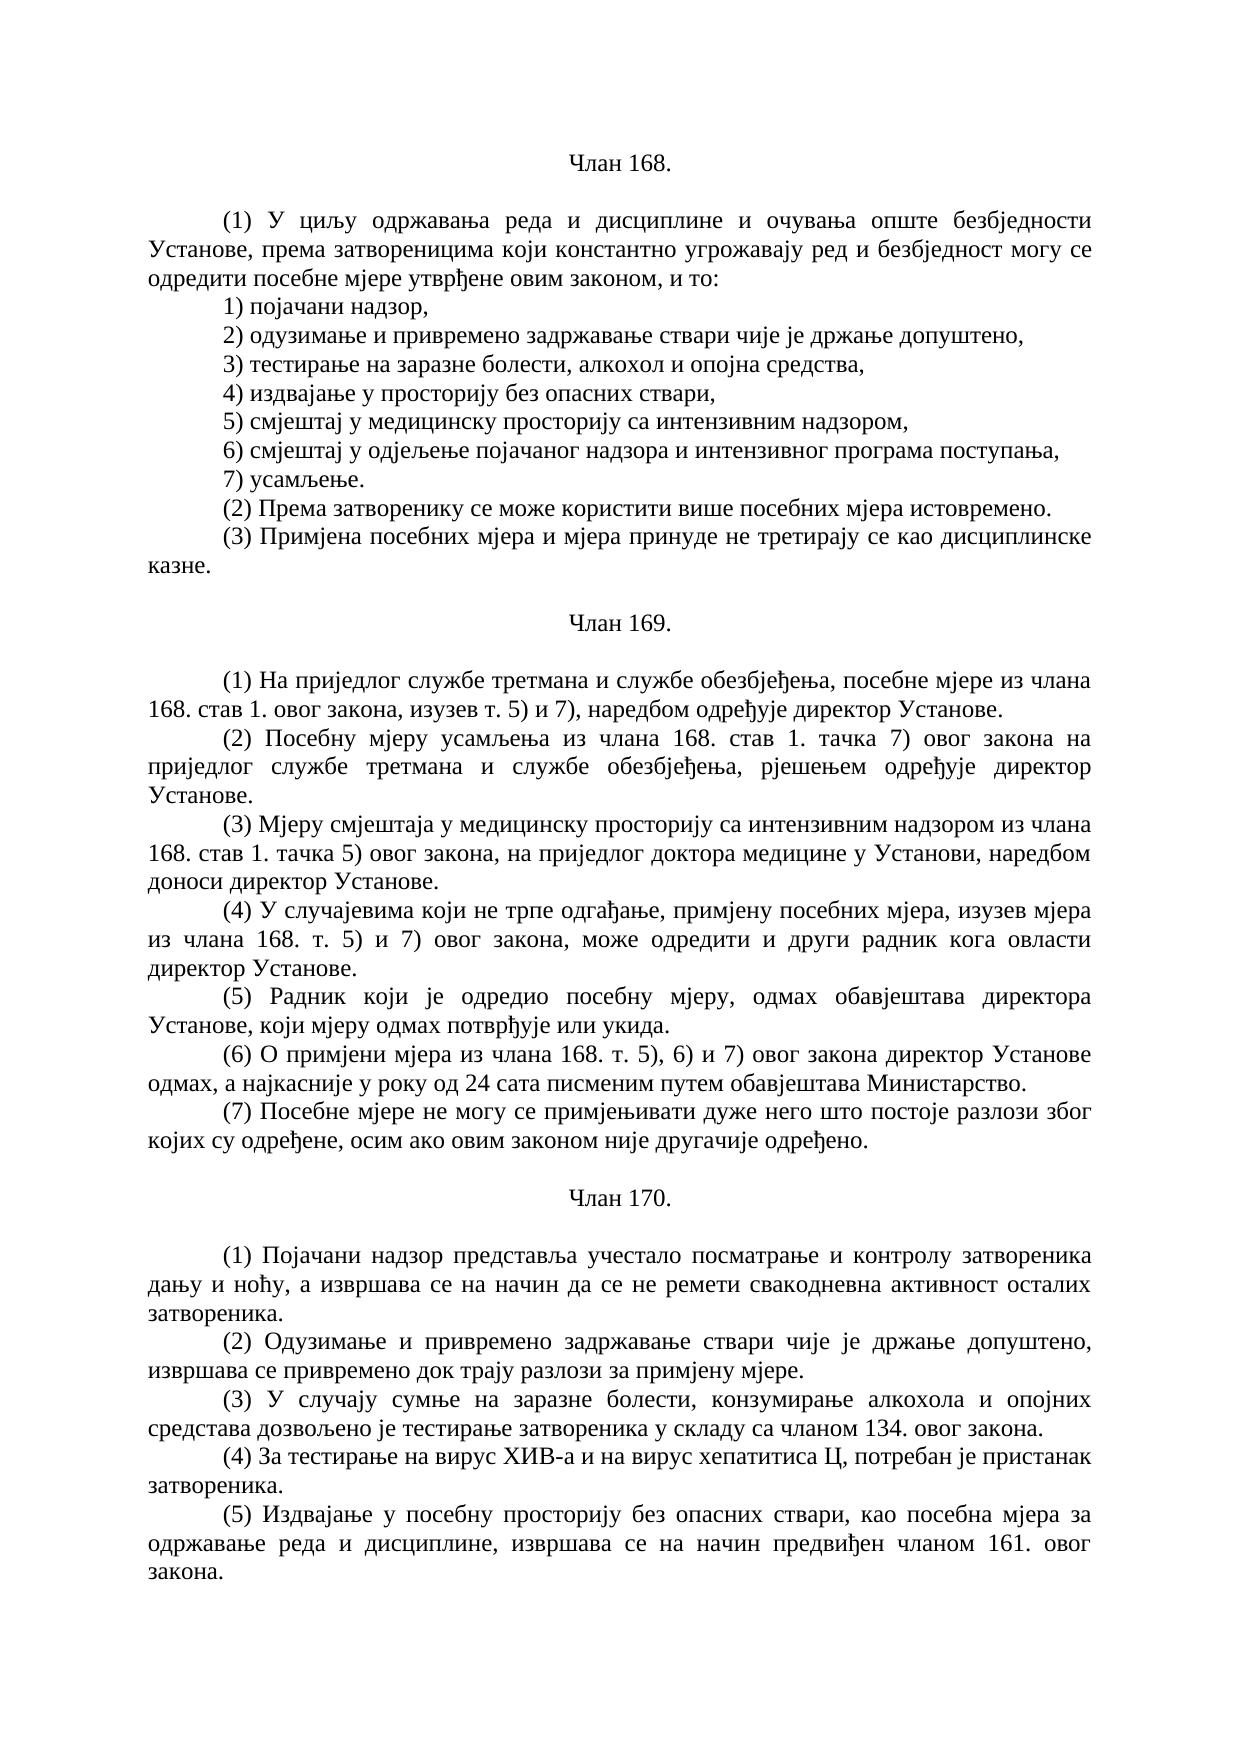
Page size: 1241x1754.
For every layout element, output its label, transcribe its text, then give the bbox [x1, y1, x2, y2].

text Члан 169. [148, 608, 1093, 636]
text 6) смјештај у одјељење појачаног надзора и интензивног програма поступања, [223, 435, 1093, 464]
text (1) У циљу одржавања реда и дисциплине и очувања опште безбједности Установе, према затвореницима који константно угрожавају ред и безбједност могу се одредити посебне мјере утврђене овим законом, и то: [148, 205, 1093, 291]
text (3) У случају сумње на заразне болести, конзумирање алкохола и опојних средстава дозвољено је тестирање затвореника у складу са чланом 134. овог закона. [148, 1384, 1093, 1441]
text (5) Радник који је одредио посебну мјеру, одмах обавјештава директора Установе, који мјеру одмах потврђује или укида. [148, 981, 1093, 1039]
text 3) тестирање на заразне болести, алкохол и опојна средства, [148, 349, 1093, 378]
text 2) одузимање и привремено задржавање ствари чије је држање допуштено, [148, 320, 1093, 349]
text (2) Посебну мјеру усамљења из члана 168. став 1. тачка 7) овог закона на приједлог службе третмана и службе обезбјеђења, рјешењем одређује директор Установе. [148, 723, 1093, 809]
text (1) Појачани надзор представља учестало посматрање и контролу затвореника дању и ноћу, а извршава се на начин да се не ремети свакодневна активност осталих затвореника. [148, 1240, 1093, 1326]
text (2) Према затворенику се може користити више посебних мјера истовремено. [148, 493, 1093, 521]
text Члан 170. [148, 1183, 1093, 1211]
text (7) Посебне мјере не могу се примјењивати дуже него што постоје разлози због којих су одређене, осим ако овим законом није другачије одређено. [148, 1096, 1093, 1154]
text (4) У случајевима који не трпе одгађање, примјену посебних мјера, изузев мјера из члана 168. т. 5) и 7) овог закона, може одредити и други радник кога овласти директор Установе. [148, 895, 1093, 981]
text 4) издвајање у просторију без опасних ствари, [148, 378, 1093, 406]
text (2) Одузимање и привремено задржавање ствари чије је држање допуштено, извршава се привремено док трају разлози за примјену мјере. [148, 1326, 1093, 1384]
text (3) Мјеру смјештаја у медицинску просторију са интензивним надзором из члана 168. став 1. тачка 5) овог закона, на приједлог доктора медицине у Установи, наредбом доноси директор Установе. [148, 809, 1093, 895]
text (5) Издвајање у посебну просторију без опасних ствари, као посебна мјера за одржавање реда и дисциплине, извршава се на начин предвиђен чланом 161. овог закона. [148, 1499, 1093, 1585]
text Члан 168. [148, 148, 1093, 176]
text 1) појачани надзор, [148, 291, 1093, 320]
text (1) На приједлог службе третмана и службе обезбјеђења, посебне мјере из члана 168. став 1. овог закона, изузев т. 5) и 7), наредбом одређује директор Установе. [148, 665, 1093, 723]
text 7) усамљење. [223, 464, 1093, 493]
text (3) Примјена посебних мјера и мјера принуде не третирају се као дисциплинске казне. [148, 521, 1093, 579]
text 5) смјештај у медицинску просторију са интензивним надзором, [148, 406, 1093, 435]
text (6) О примјени мјера из члана 168. т. 5), 6) и 7) овог закона директор Установе одмах, а најкасније у року од 24 сата писменим путем обавјештава Министарство. [148, 1039, 1093, 1096]
text (4) За тестирање на вирус ХИВ-а и на вирус хепатитиса Ц, потребан је пристанак затвореника. [148, 1441, 1093, 1499]
